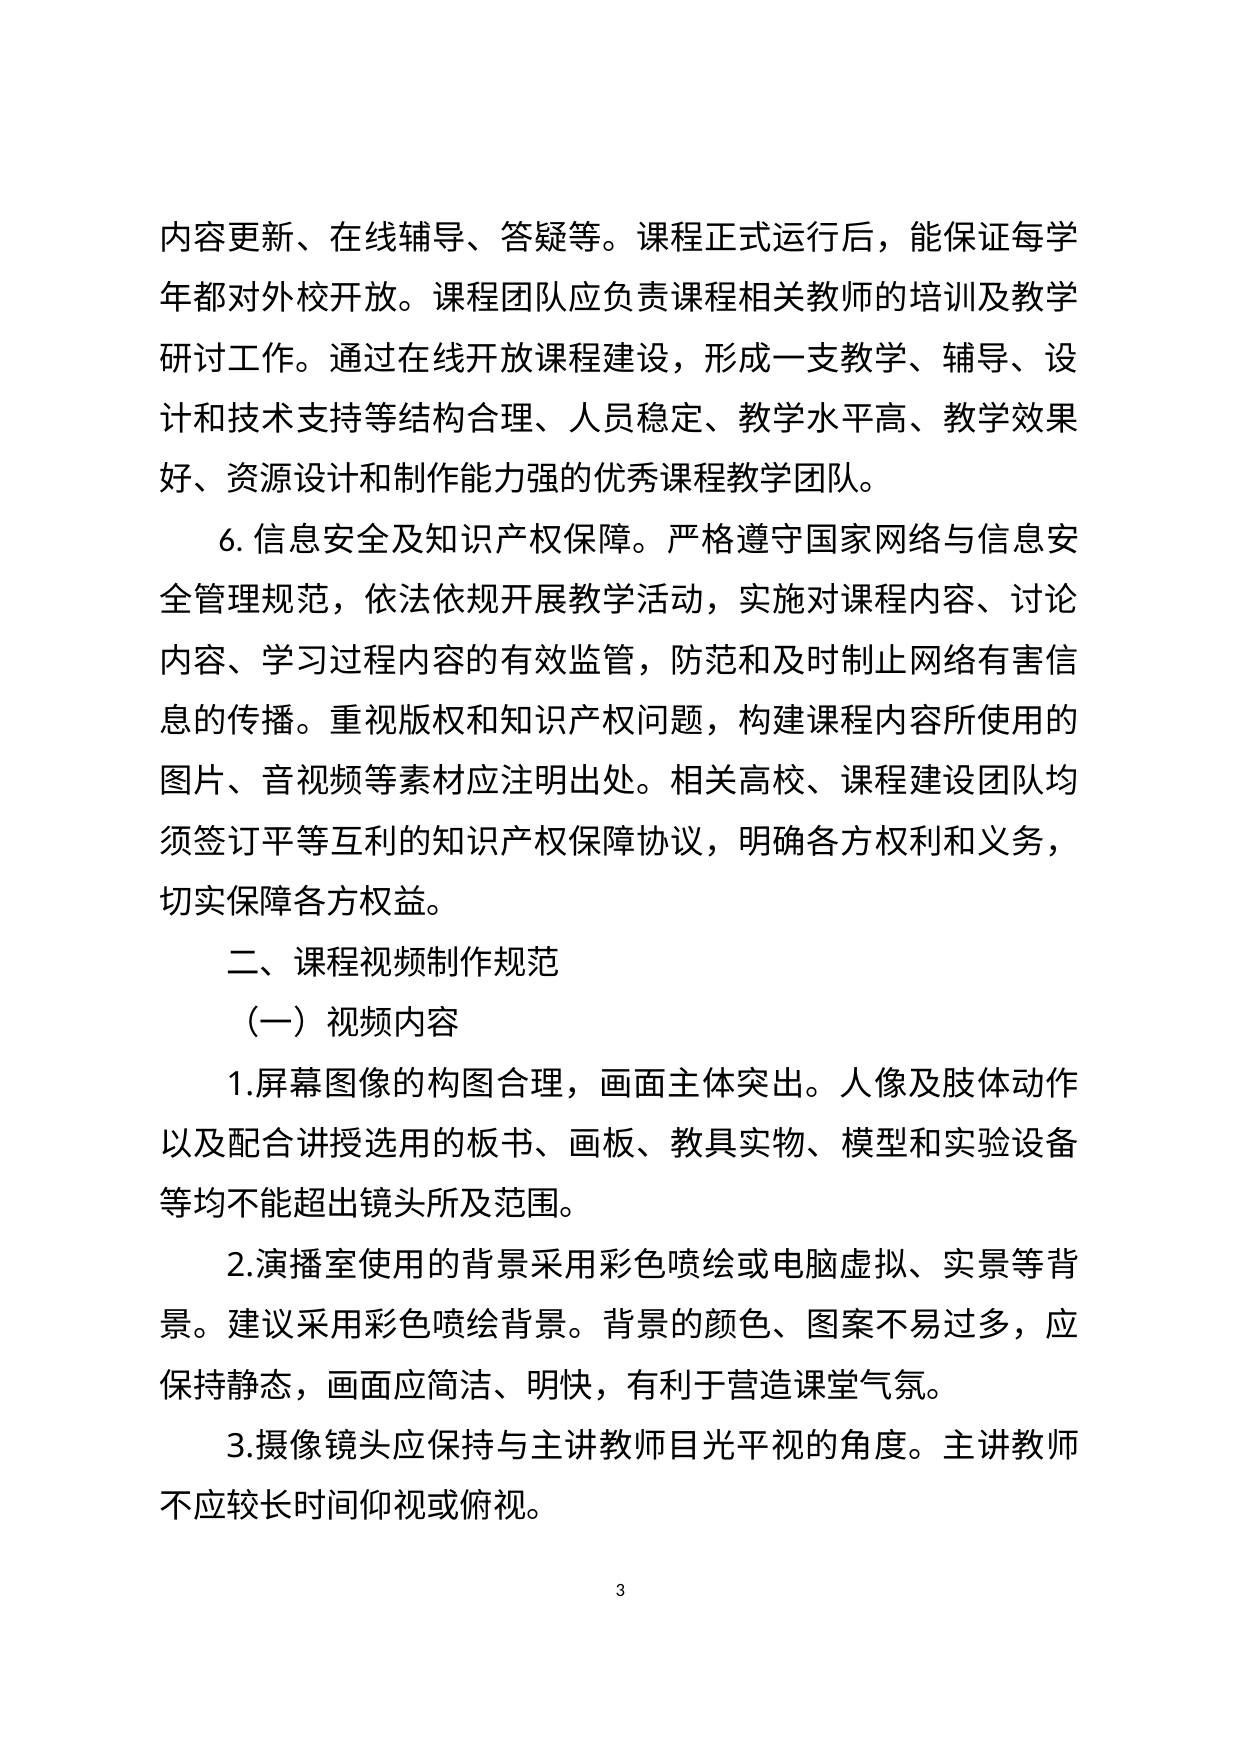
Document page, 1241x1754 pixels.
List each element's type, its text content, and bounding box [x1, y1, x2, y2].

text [159, 201, 1081, 503]
text 1.屏幕图像的构图合理，画面主体突出。人像及肢体动作以及配合讲授选用的板书、画板、教具实物、模型和实验设备等均不能超出镜头所及范围。 [159, 1047, 1081, 1228]
text 二、课程视频制作规范 [159, 926, 1081, 986]
text 3.摄像镜头应保持与主讲教师目光平视的角度。主讲教师不应较长时间仰视或俯视。 [159, 1409, 1081, 1530]
text 6. 信息安全及知识产权保障。严格遵守国家网络与信息安全管理规范，依法依规开展教学活动，实施对课程内容、讨论内容、学习过程内容的有效监管，防范和及时制止网络有害信息的传播。重视版权和知识产权问题，构建课程内容所使用的图片、音视频等素材应注明出处。相关高校、课程建设团队均须签订平等互利的知识产权保障协议，明确各方权利和义务，切实保障各方权益。 [159, 503, 1081, 926]
text （一）视频内容 [159, 986, 1081, 1047]
text 2.演播室使用的背景采用彩色喷绘或电脑虚拟、实景等背景。建议采用彩色喷绘背景。背景的颜色、图案不易过多，应保持静态，画面应简洁、明快，有利于营造课堂气氛。 [159, 1228, 1081, 1409]
